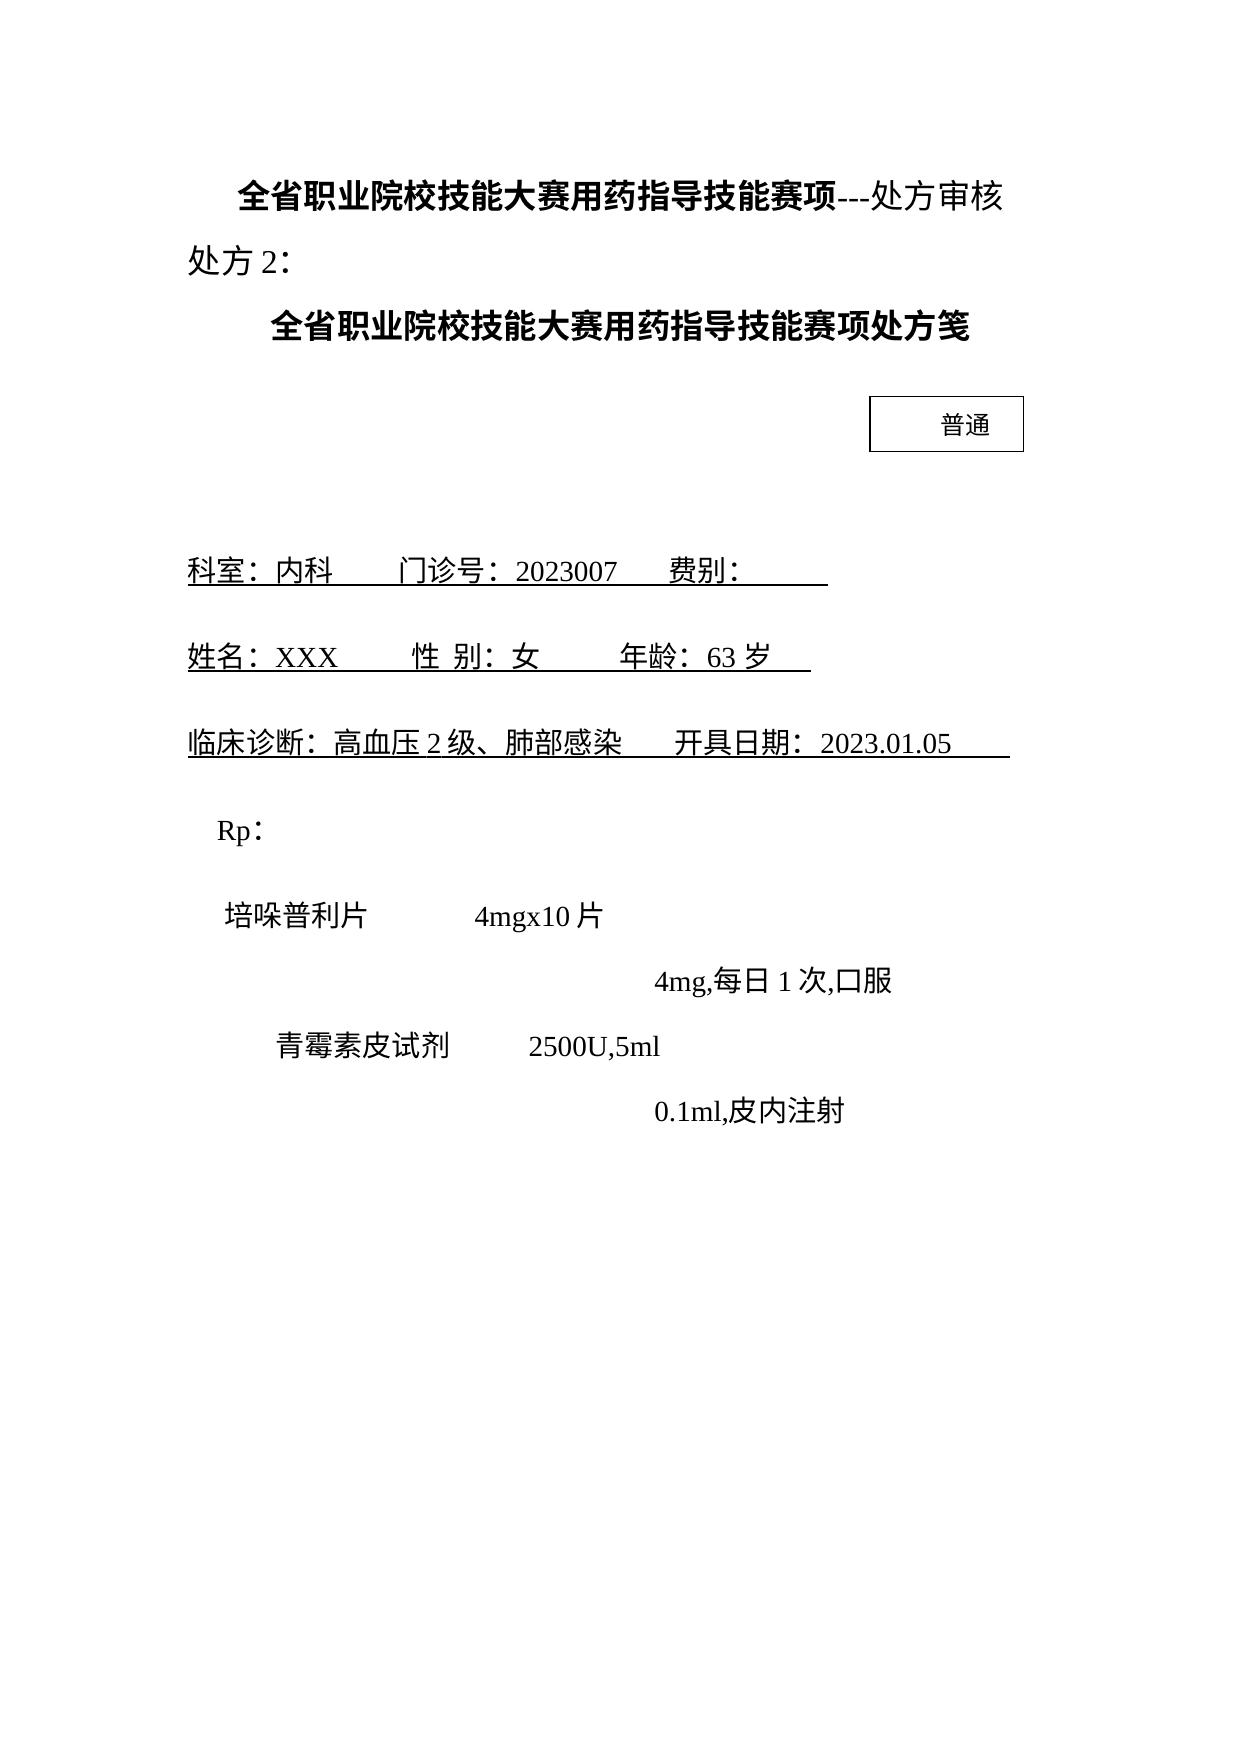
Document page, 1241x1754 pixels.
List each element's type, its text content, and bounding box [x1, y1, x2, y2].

text Rp： [187, 795, 1053, 860]
text 姓名：XXX 性 别：女 年龄：63 岁 [187, 622, 1053, 687]
text 0.1ml,皮内注射 [187, 1076, 1053, 1141]
text 青霉素皮试剂 2500U,5ml [187, 1011, 1053, 1076]
text 全省职业院校技能大赛用药指导技能赛项处方笺 [187, 292, 1053, 357]
text 全省职业院校技能大赛用药指导技能赛项---处方审核 [187, 162, 1053, 227]
text 4mg,每日1次,口服 [187, 946, 1053, 1011]
text 处方2： [187, 227, 1053, 292]
text 科室：内科 门诊号：2023007 费别： [187, 536, 1053, 601]
text 临床诊断：高血压2级、肺部感染 开具日期：2023.01.05 [187, 708, 1053, 773]
text 培哚普利片 4mgx10片 [187, 881, 1053, 946]
